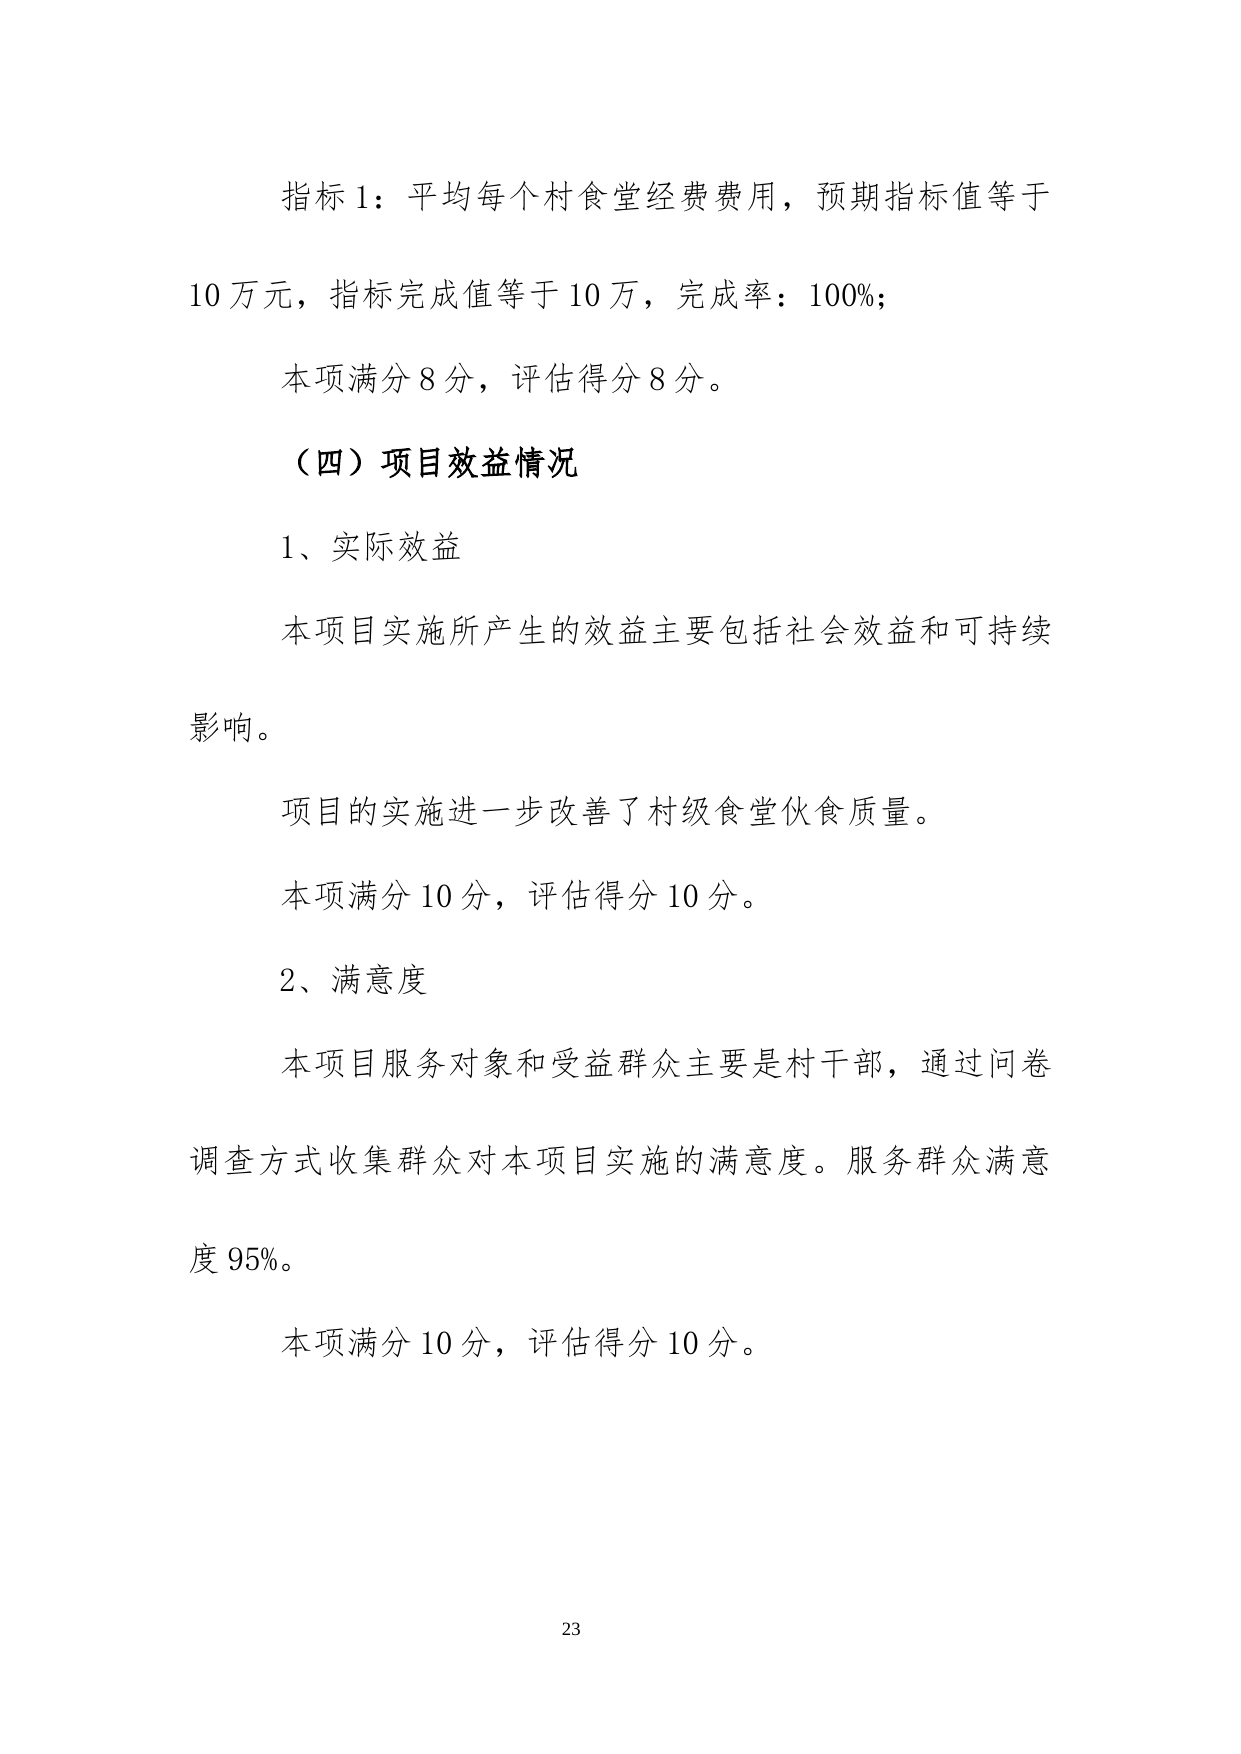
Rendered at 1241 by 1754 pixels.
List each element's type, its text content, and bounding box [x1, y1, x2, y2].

text 1、实际效益 [187, 511, 1053, 576]
text 本项目服务对象和受益群众主要是村干部，通过问卷调查方式收集群众对本项目实施的满意度。服务群众满意度95%。 [187, 1029, 1053, 1289]
text 本项目实施所产生的效益主要包括社会效益和可持续影响。 [187, 595, 1053, 758]
text 本项满分8分，评估得分8分。 [187, 343, 1053, 408]
text 本项满分10分，评估得分10分。 [187, 1308, 1053, 1373]
text 本项满分10分，评估得分10分。 [187, 861, 1053, 926]
text 指标1：平均每个村食堂经费费用，预期指标值等于10万元，指标完成值等于10万，完成率：100%； [187, 162, 1053, 324]
text 项目的实施进一步改善了村级食堂伙食质量。 [187, 777, 1053, 842]
subtitle （四）项目效益情况 [187, 427, 1053, 492]
text 2、满意度 [187, 945, 1053, 1010]
